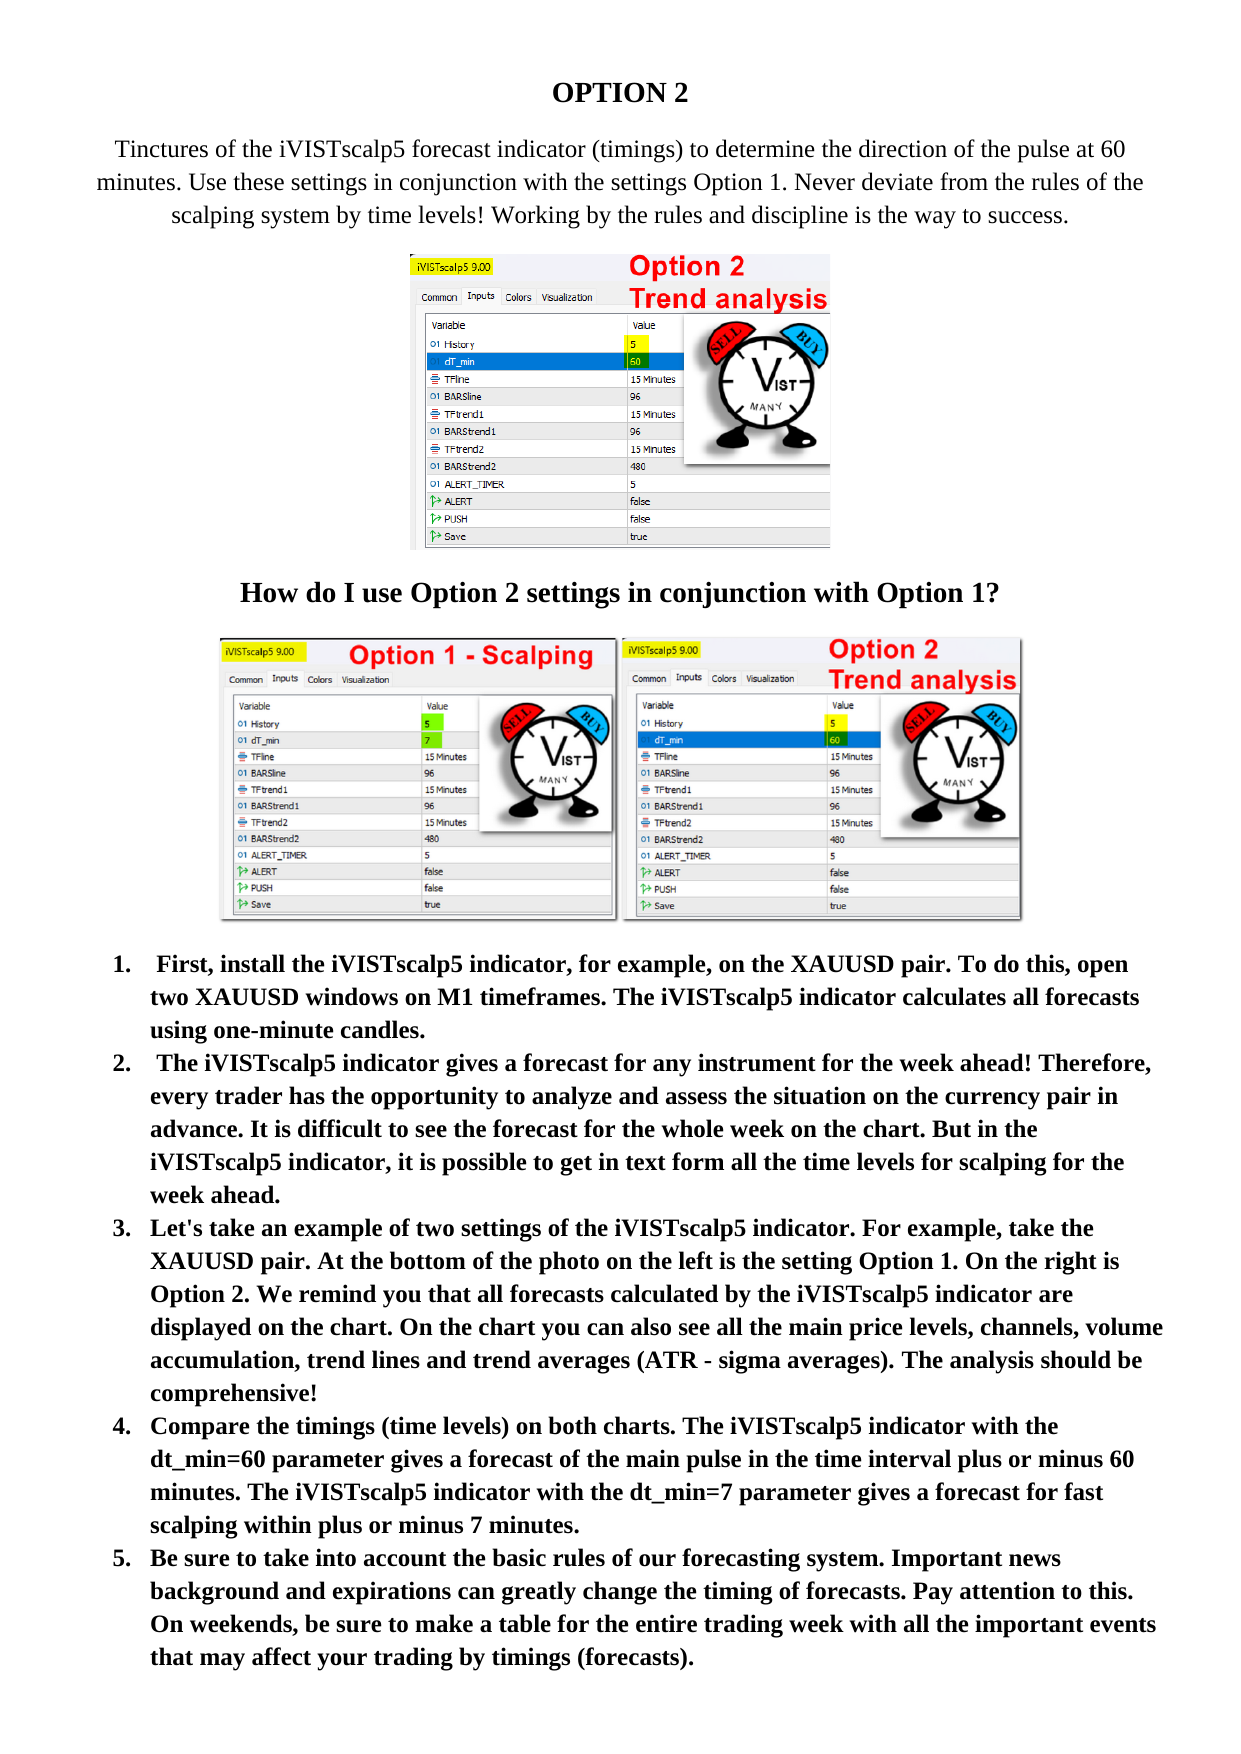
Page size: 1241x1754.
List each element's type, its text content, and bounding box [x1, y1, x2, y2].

list Be sure to take into account the basic rules of our forecasting system. Important news background and expirations can greatly change the timing of forecasts. Pay attention to this. On weekends, be sure to make a table for the entire trading week with all the important events that may affect your trading by timings (forecasts). [112, 1543, 1165, 1671]
list Let's take an example of two settings of the iVISTscalp5 indicator. For example, take the XAUUSD pair. At the bottom of the photo on the left is the setting Option 1. On the right is Option 2. We remind you that all forecasts calculated by the iVISTscalp5 indicator are displayed on the chart. On the chart you can also see all the main price levels, channels, volume accumulation, trend lines and trend averages (ATR - sigma averages). The analysis should be comprehensive! [112, 1213, 1165, 1407]
text OPTION 2 [75, 75, 1165, 108]
picture [410, 254, 830, 550]
list Compare the timings (time levels) on both charts. The iVISTscalp5 indicator with the dt_min=60 parameter gives a forecast of the main pulse in the time interval plus or minus 60 minutes. The iVISTscalp5 indicator with the dt_min=7 parameter gives a forecast for fast scalping within plus or minus 7 minutes. [112, 1411, 1165, 1539]
list First, install the iVISTscalp5 indicator, for example, on the XAUUSD pair. To do this, open two XAUUSD windows on M1 timeframes. The iVISTscalp5 indicator calculates all forecasts using one-minute candles. [112, 949, 1165, 1043]
list The iVISTscalp5 indicator gives a forecast for any instrument for the week ahead! Therefore, every trader has the opportunity to analyze and assess the situation on the currency pair in advance. It is difficult to see the forecast for the whole week on the chart. But in the iVISTscalp5 indicator, it is possible to get in text form all the time levels for scalping for the week ahead. [112, 1048, 1165, 1209]
picture [215, 634, 1025, 924]
text How do I use Option 2 settings in conjunction with Option 1? [75, 575, 1165, 608]
text Tinctures of the iVISTscalp5 forecast indicator (timings) to determine the direction of the pulse at 60 minutes. Use these settings in conjunction with the settings Option 1. Never deviate from the rules of the scalping system by time levels! Working by the rules and discipline is the way to success. [75, 134, 1165, 229]
